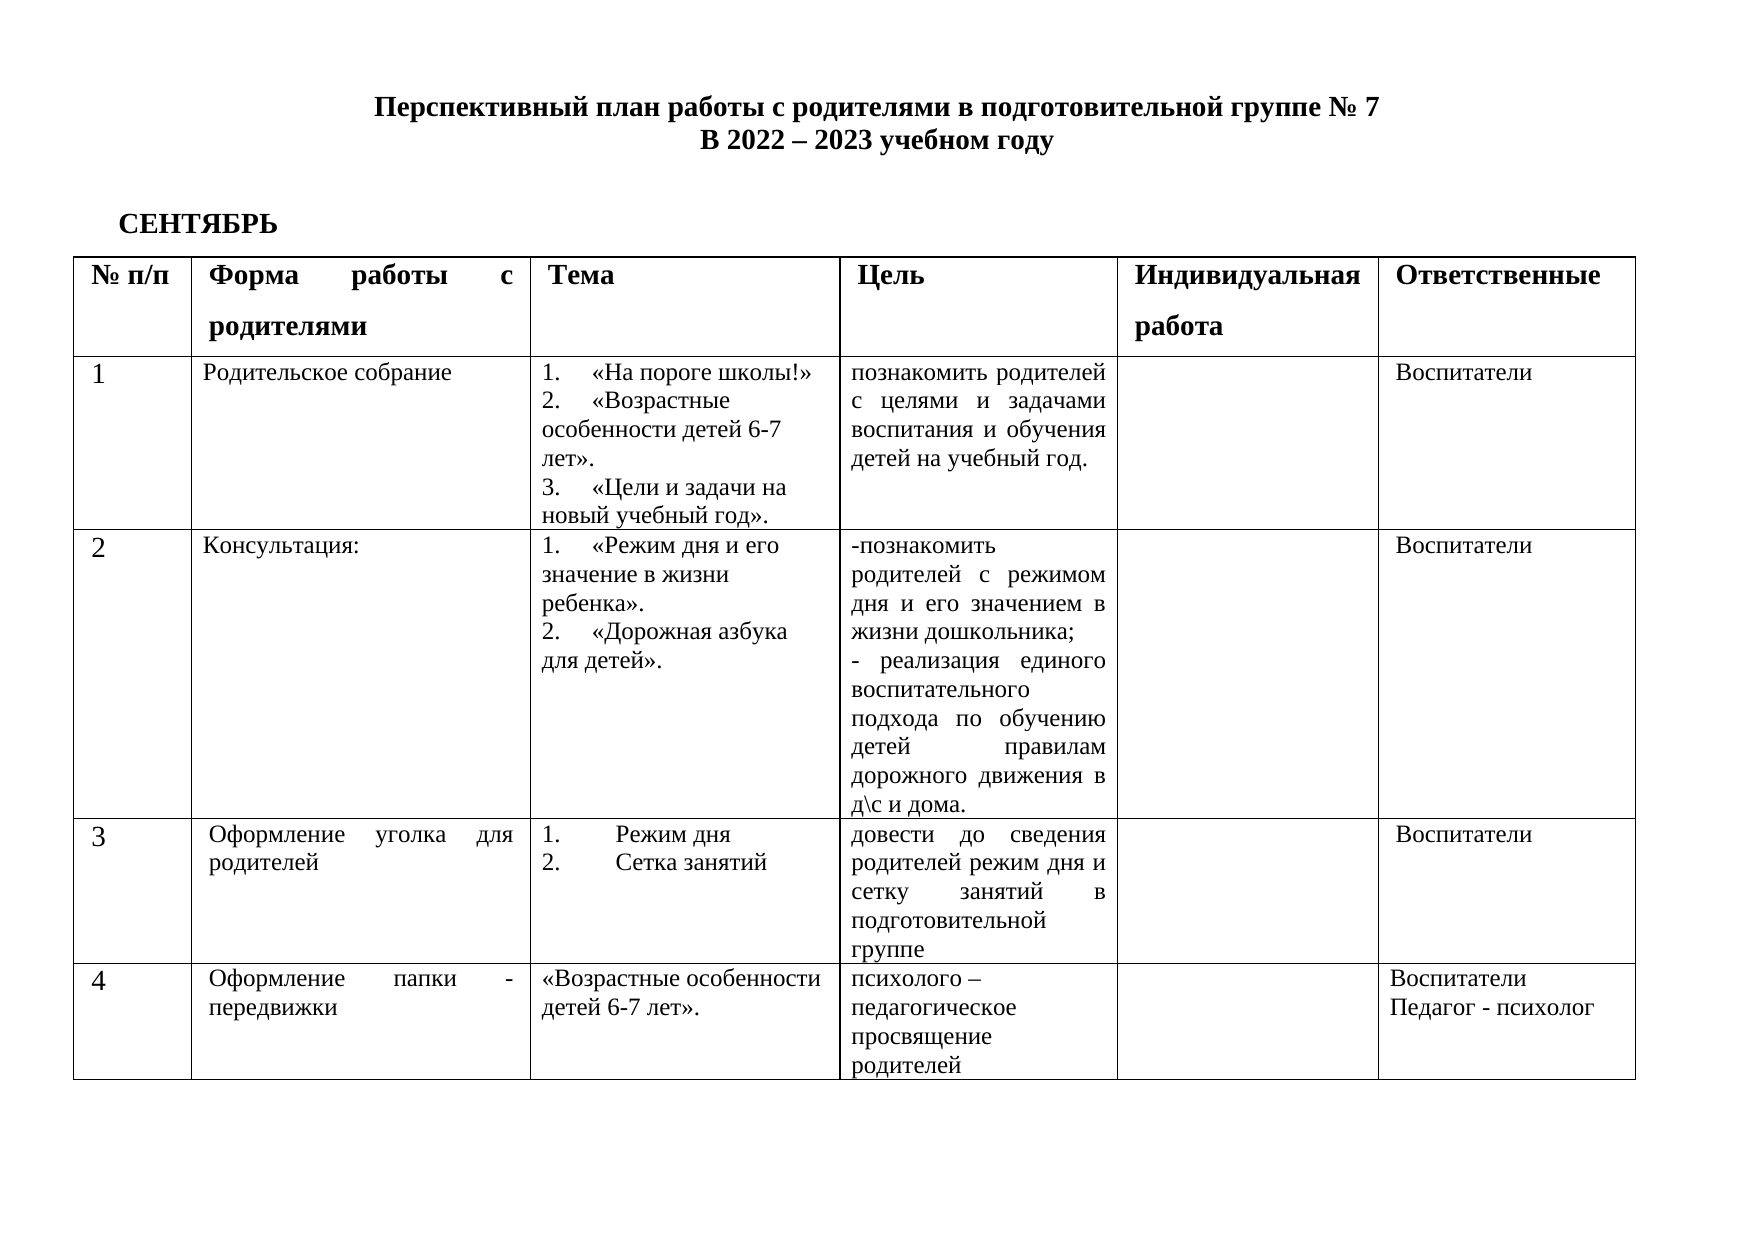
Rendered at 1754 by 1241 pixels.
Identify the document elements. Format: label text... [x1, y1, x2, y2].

table_header Форма работы с родителями [192, 258, 530, 356]
table_cell [1118, 819, 1378, 962]
table_cell Оформление папки - передвижки [192, 964, 530, 1078]
table_header № п/п [74, 258, 191, 356]
table_cell [1118, 357, 1378, 529]
table_cell -познакомить родителей с режимом дня и его значением в жизни дошкольника; - реализация единого воспитательного подхода по обучению детей правилам дорожного движения в д\с и дома. [841, 530, 1117, 818]
table_cell Оформление уголка для родителей [192, 819, 530, 962]
table_cell [1118, 964, 1378, 1078]
table_header Индивидуальная работа [1118, 258, 1378, 356]
table_cell Воспитатели [1379, 357, 1635, 529]
table_cell Воспитатели Педагог - психолог [1379, 964, 1635, 1078]
table_cell 1 [74, 357, 191, 529]
table_cell «Возрастные особенности детей 6-7 лет». [531, 964, 839, 1078]
table_cell познакомить родителей с целями и задачами воспитания и обучения детей на учебный год. [841, 357, 1117, 529]
table_cell 1. «На пороге школы!» 2. «Возрастные особенности детей 6-7 лет». 3. «Цели и задачи на новый учебный год». [531, 357, 839, 529]
table_cell 3 [74, 819, 191, 962]
table_cell 1. «Режим дня и его значение в жизни ребенка». 2. «Дорожная азбука для детей». [531, 530, 839, 818]
table_cell Родительское собрание [192, 357, 530, 529]
text Перспективный план работы с родителями в подготовительной группе № 7 [118, 89, 1636, 122]
table_cell [1118, 530, 1378, 818]
text СЕНТЯБРЬ [118, 206, 1630, 239]
table_cell Воспитатели [1379, 819, 1635, 962]
table_cell Консультация: [192, 530, 530, 818]
table_cell психолого – педагогическое просвящение родителей [841, 964, 1117, 1078]
table_header Цель [841, 258, 1117, 356]
table_cell 4 [74, 964, 191, 1078]
text В 2022 – 2023 учебном году [118, 122, 1636, 156]
table_cell Режим дня Сетка занятий [531, 819, 839, 962]
table_cell 2 [74, 530, 191, 818]
table_cell Воспитатели [1379, 530, 1635, 818]
table_cell довести до сведения родителей режим дня и сетку занятий в подготовительной группе [841, 819, 1117, 962]
table_header Ответственные [1379, 258, 1635, 356]
table_header Тема [531, 258, 839, 356]
